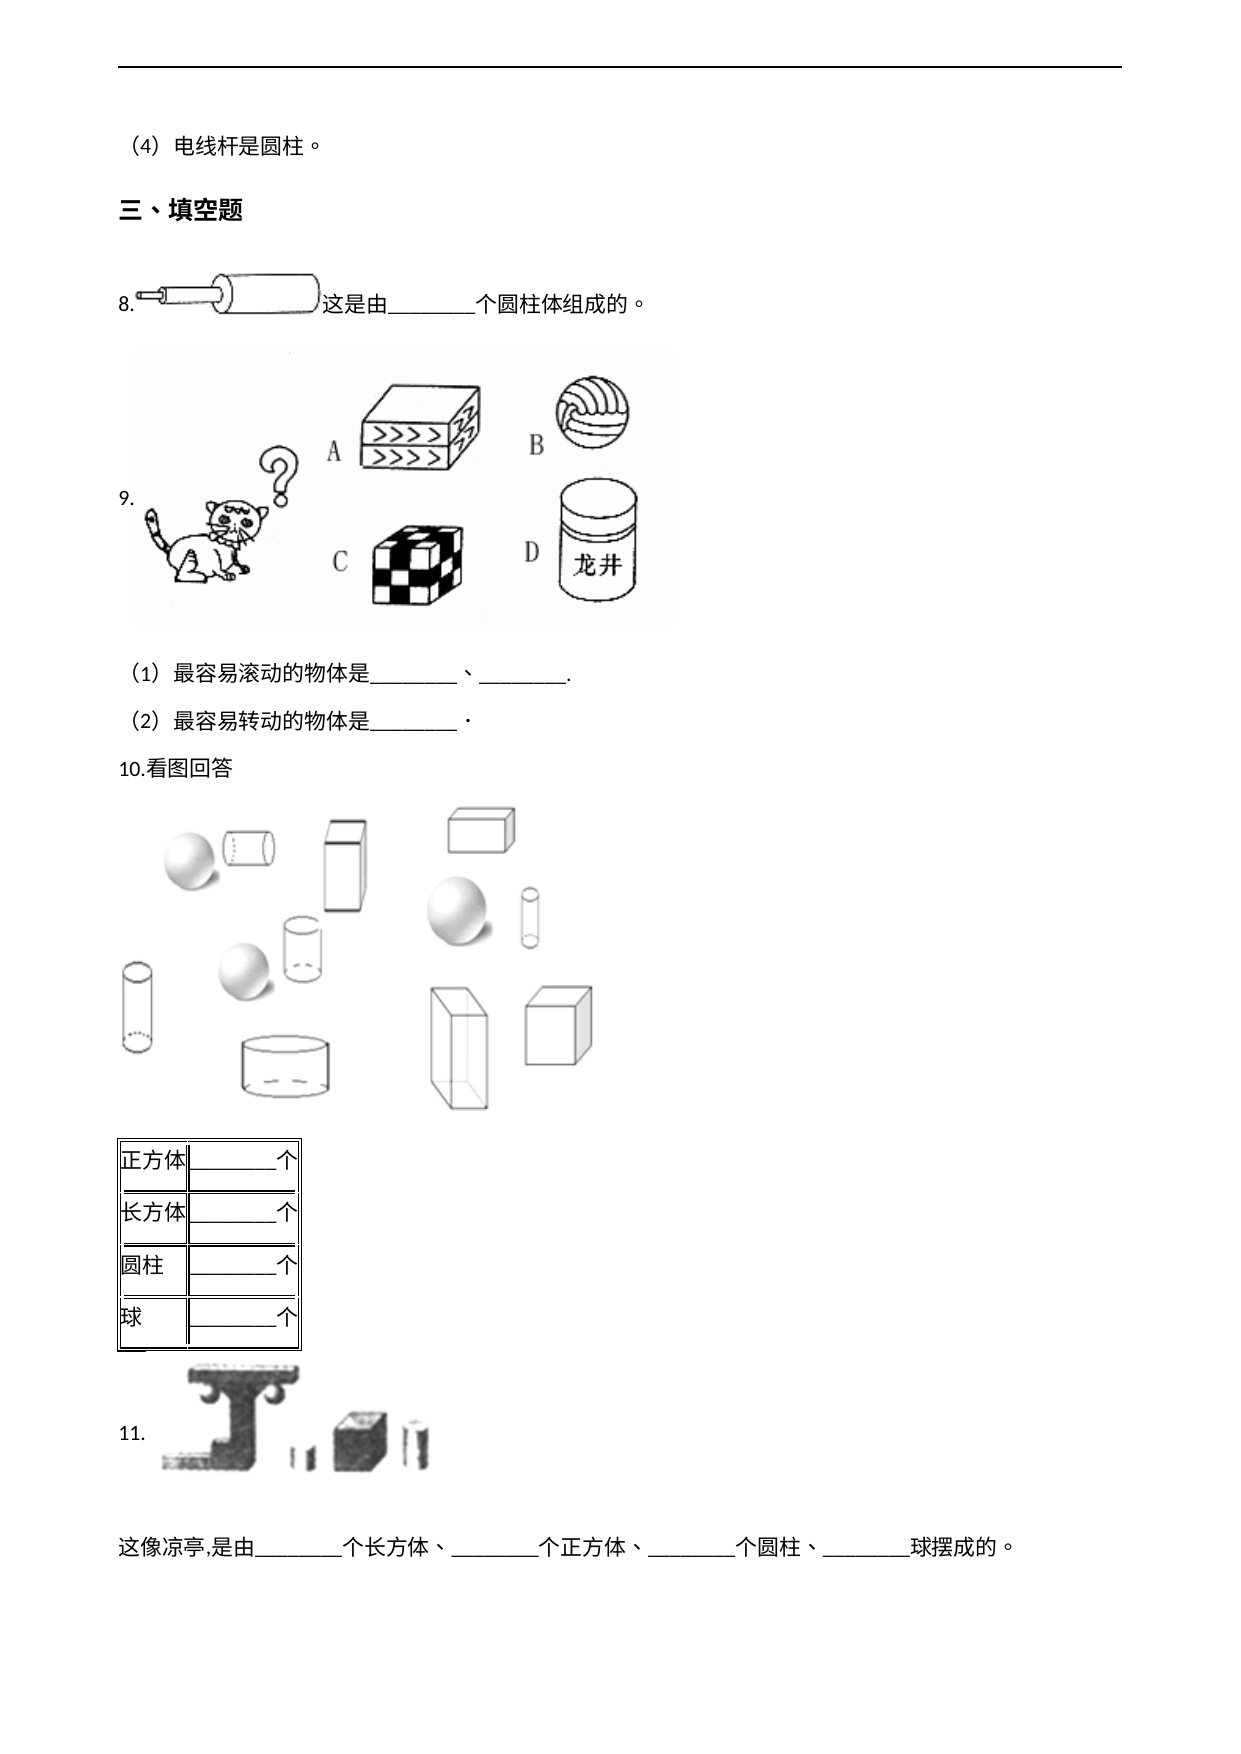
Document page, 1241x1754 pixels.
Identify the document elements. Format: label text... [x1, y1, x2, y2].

text 11. 这像凉亭,是由________个长方体、________个正方体、________个圆柱、________球摆成的。 [118, 1351, 1122, 1563]
text （4）电线杆是圆柱。 [118, 129, 1122, 162]
text 三、填空题 [118, 177, 1122, 242]
table_cell ________个 [188, 1243, 300, 1295]
table_cell 长方体 [121, 1190, 186, 1242]
text （1）最容易滚动的物体是________、________. [118, 657, 1122, 689]
picture [118, 799, 594, 1111]
picture [134, 351, 674, 625]
table_header ________个 [188, 1142, 298, 1190]
text （2）最容易转动的物体是________． [118, 704, 1122, 737]
table_header 正方体 [119, 1139, 188, 1190]
table_cell ________个 [188, 1295, 300, 1347]
text 10.看图回答 [118, 752, 1122, 784]
table_cell ________个 [190, 1190, 298, 1242]
table_cell 圆柱 [119, 1243, 188, 1295]
picture [134, 271, 323, 319]
picture [145, 1351, 434, 1477]
text 8.这是由________个圆柱体组成的。 [118, 271, 1122, 336]
table_cell 球 [119, 1295, 188, 1347]
